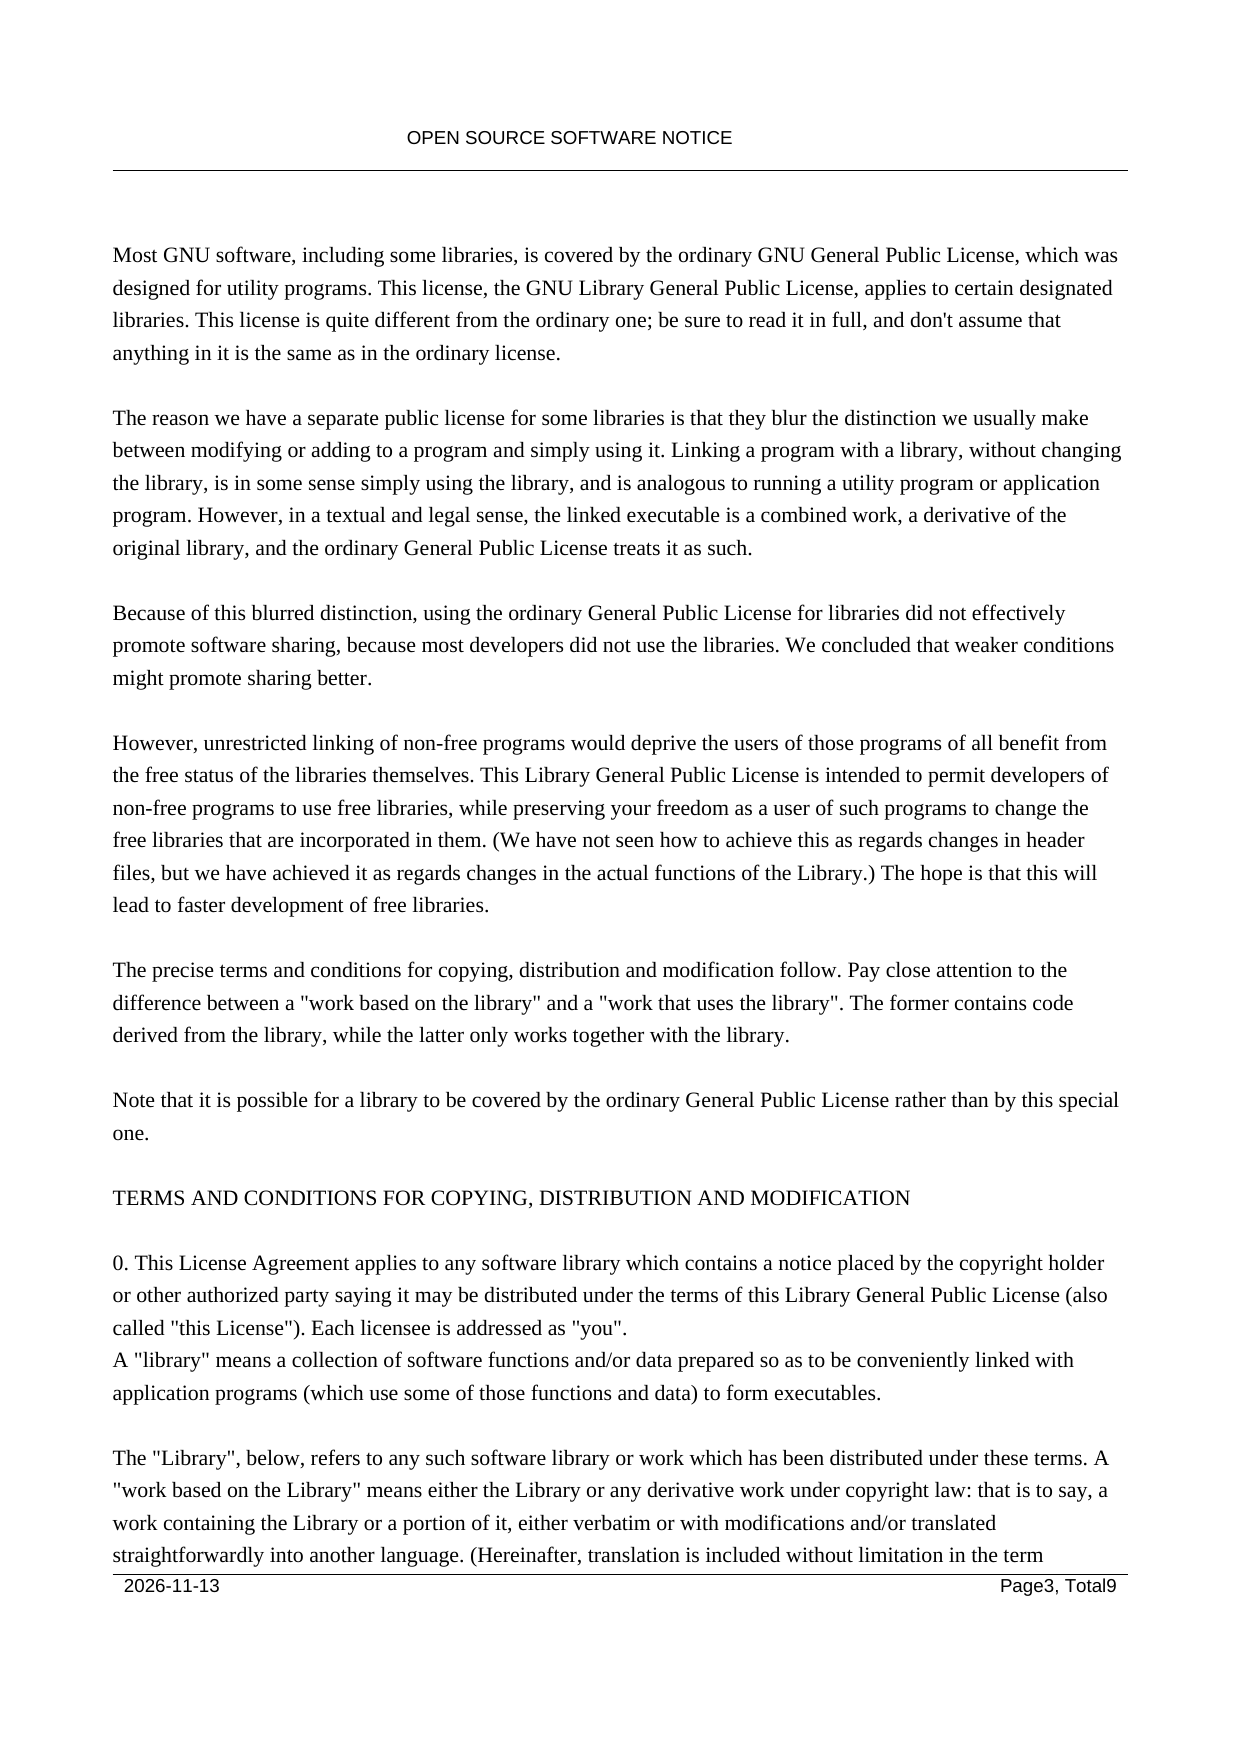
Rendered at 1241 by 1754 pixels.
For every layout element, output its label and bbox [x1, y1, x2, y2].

text [112, 206, 1128, 1571]
